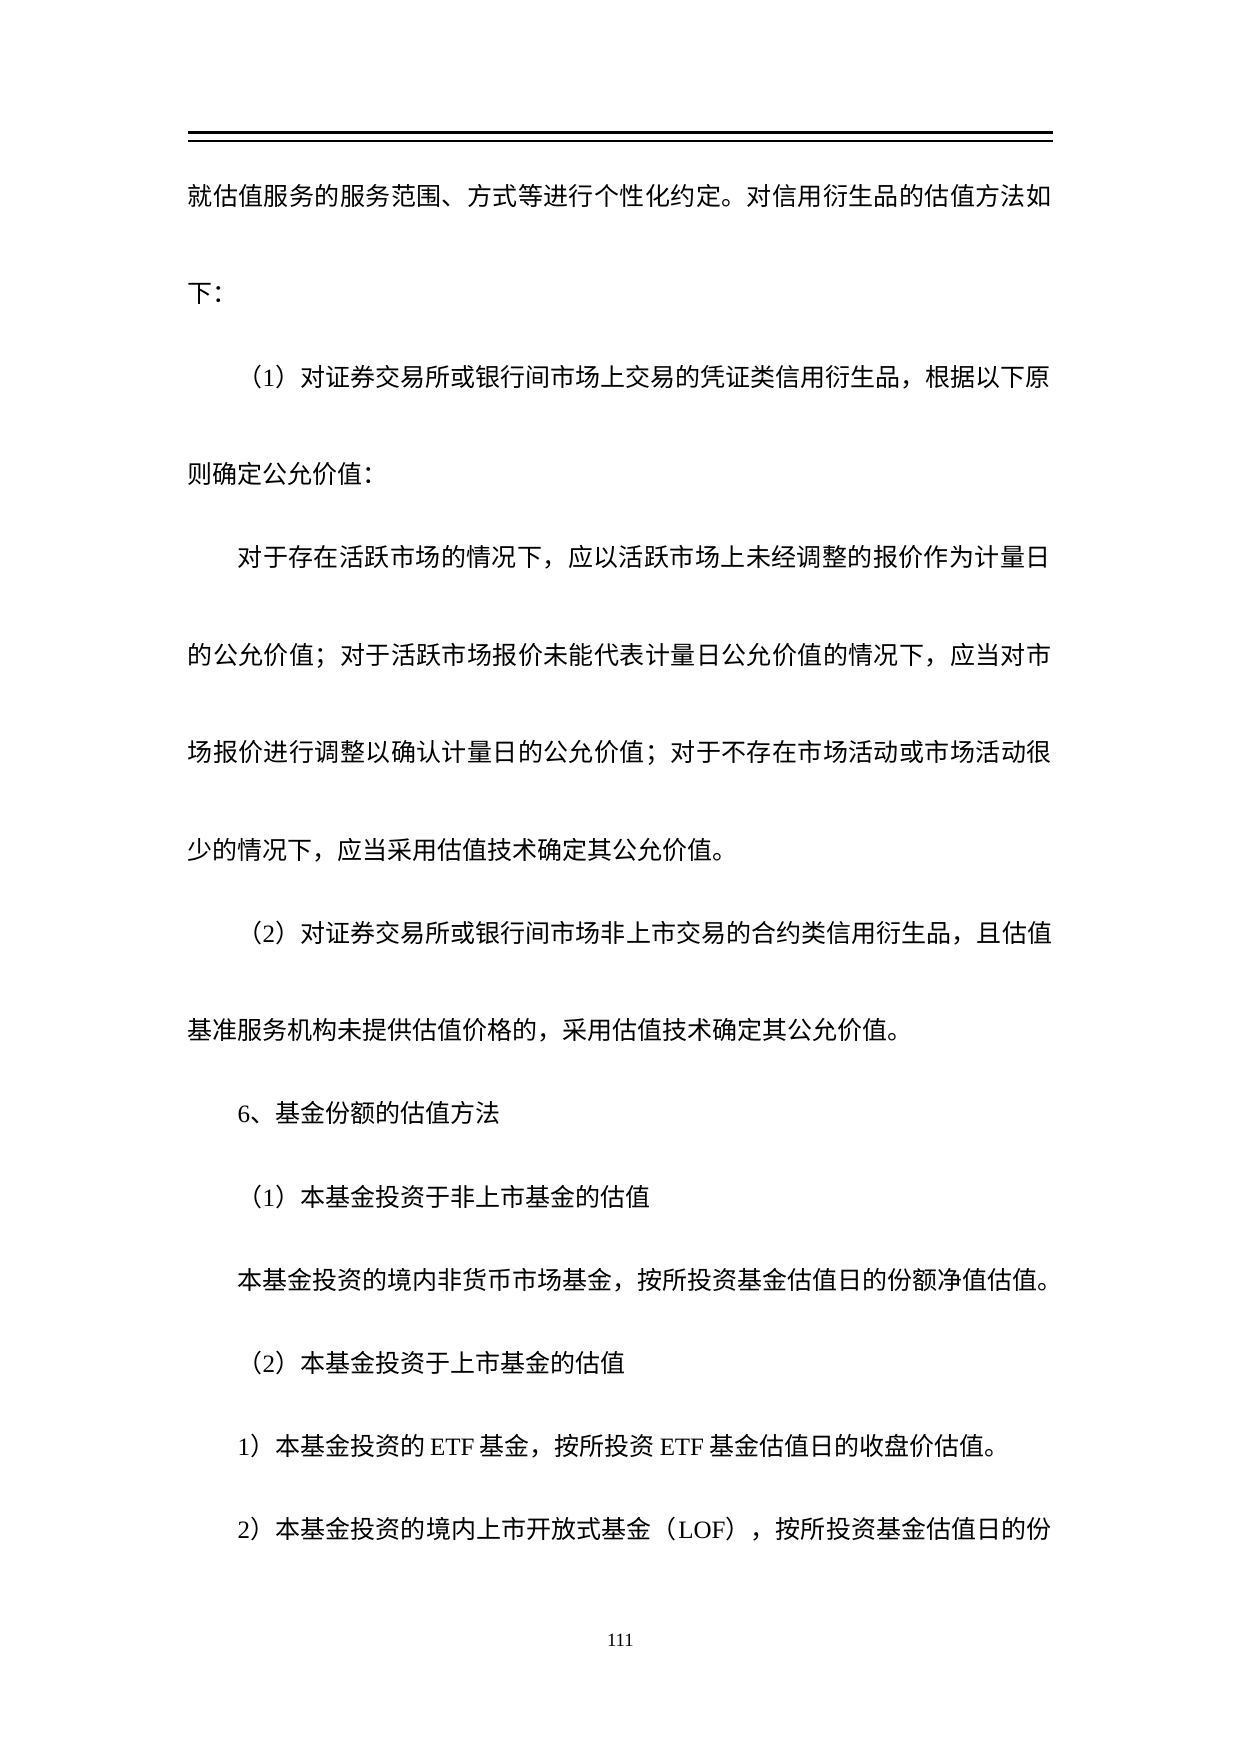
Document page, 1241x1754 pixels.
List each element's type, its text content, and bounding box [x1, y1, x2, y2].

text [187, 162, 1053, 324]
text 本基金投资的境内非货币市场基金，按所投资基金估值日的份额净值估值。 [187, 1246, 1053, 1311]
text 1）本基金投资的ETF基金，按所投资ETF基金估值日的收盘价估值。 [187, 1412, 1053, 1477]
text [187, 1495, 1053, 1560]
text （1）本基金投资于非上市基金的估值 [187, 1163, 1053, 1228]
text 6、基金份额的估值方法 [187, 1079, 1053, 1144]
text （2）本基金投资于上市基金的估值 [187, 1329, 1053, 1394]
text 对于存在活跃市场的情况下，应以活跃市场上未经调整的报价作为计量日的公允价值；对于活跃市场报价未能代表计量日公允价值的情况下，应当对市场报价进行调整以确认计量日的公允价值；对于不存在市场活动或市场活动很少的情况下，应当采用估值技术确定其公允价值。 [187, 523, 1053, 881]
text （2）对证券交易所或银行间市场非上市交易的合约类信用衍生品，且估值基准服务机构未提供估值价格的，采用估值技术确定其公允价值。 [187, 899, 1053, 1061]
text （1）对证券交易所或银行间市场上交易的凭证类信用衍生品，根据以下原则确定公允价值： [187, 343, 1053, 505]
